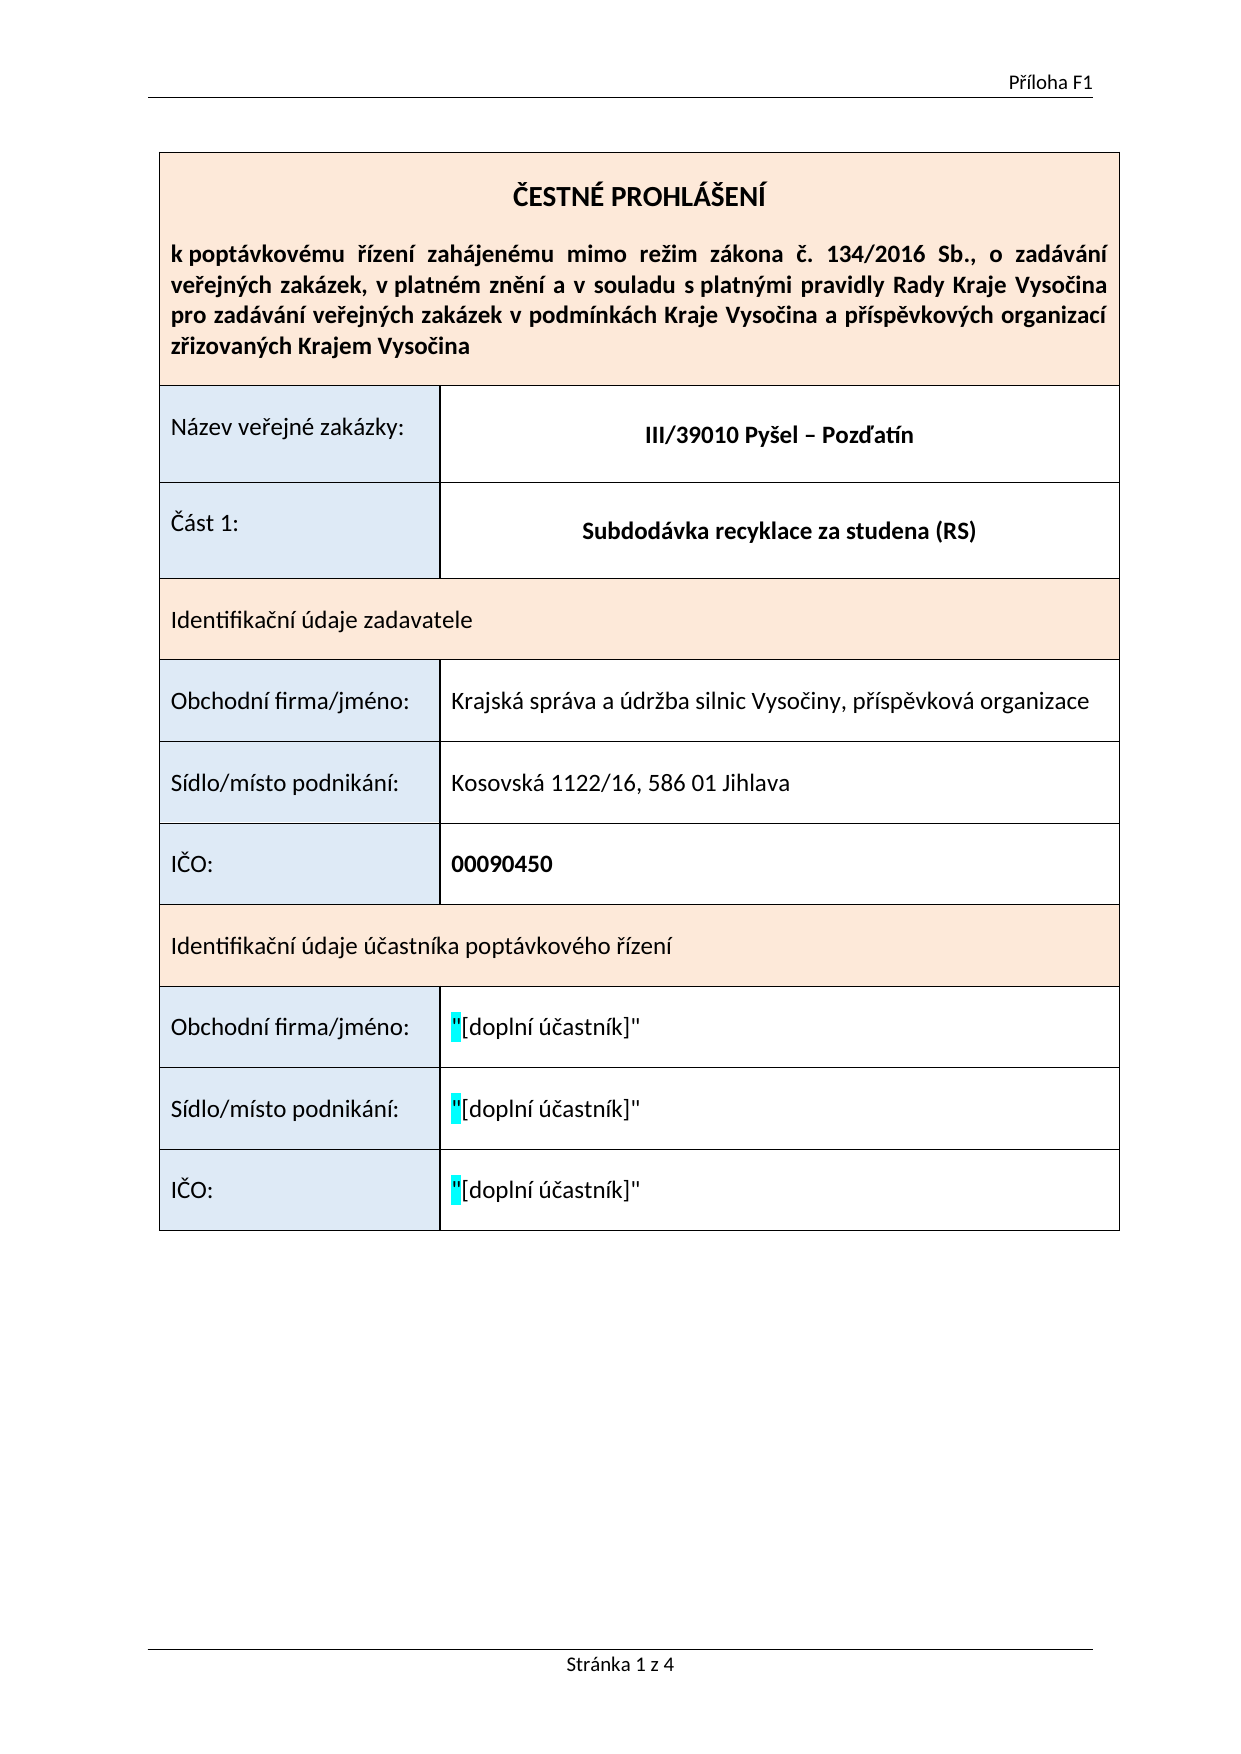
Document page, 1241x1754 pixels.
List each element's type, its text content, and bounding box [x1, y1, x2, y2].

table_cell III/39010 Pyšel – Pozďatín [441, 386, 1119, 482]
table_cell Kosovská 1122/16, 586 01 Jihlava [441, 742, 1119, 822]
table_cell Identifikační údaje zadavatele [160, 579, 1119, 659]
table_cell Obchodní firma/jméno: [160, 660, 439, 741]
table_cell Název veřejné zakázky: [160, 386, 439, 482]
table_cell Subdodávka recyklace za studena (RS) [441, 483, 1119, 578]
table_cell IČO: [160, 824, 439, 904]
table_cell IČO: [160, 1150, 439, 1230]
table_cell Sídlo/místo podnikání: [160, 1068, 439, 1149]
table_cell [441, 1150, 1119, 1230]
table_cell Identifikační údaje účastníka poptávkového řízení [160, 905, 1119, 986]
table_cell [441, 1068, 1119, 1149]
table_cell Sídlo/místo podnikání: [160, 742, 439, 822]
table_cell [441, 987, 1119, 1067]
table_cell Část 1: [160, 483, 439, 578]
table_cell 00090450 [441, 824, 1119, 904]
table_cell Obchodní firma/jméno: [160, 987, 439, 1067]
table_cell Krajská správa a údržba silnic Vysočiny, příspěvková organizace [441, 660, 1119, 741]
table_header ČESTNÉ PROHLÁŠENÍ k poptávkovému řízení zahájenému mimo režim zákona č. 134/2016 Sb., o zadávání veřejných zakázek, v platném znění a v souladu s platnými pravidly Rady Kraje Vysočina pro zadávání veřejných zakázek v podmínkách Kraje Vysočina a příspěvkových organizací zřizovaných Krajem Vysočina [160, 153, 1119, 385]
